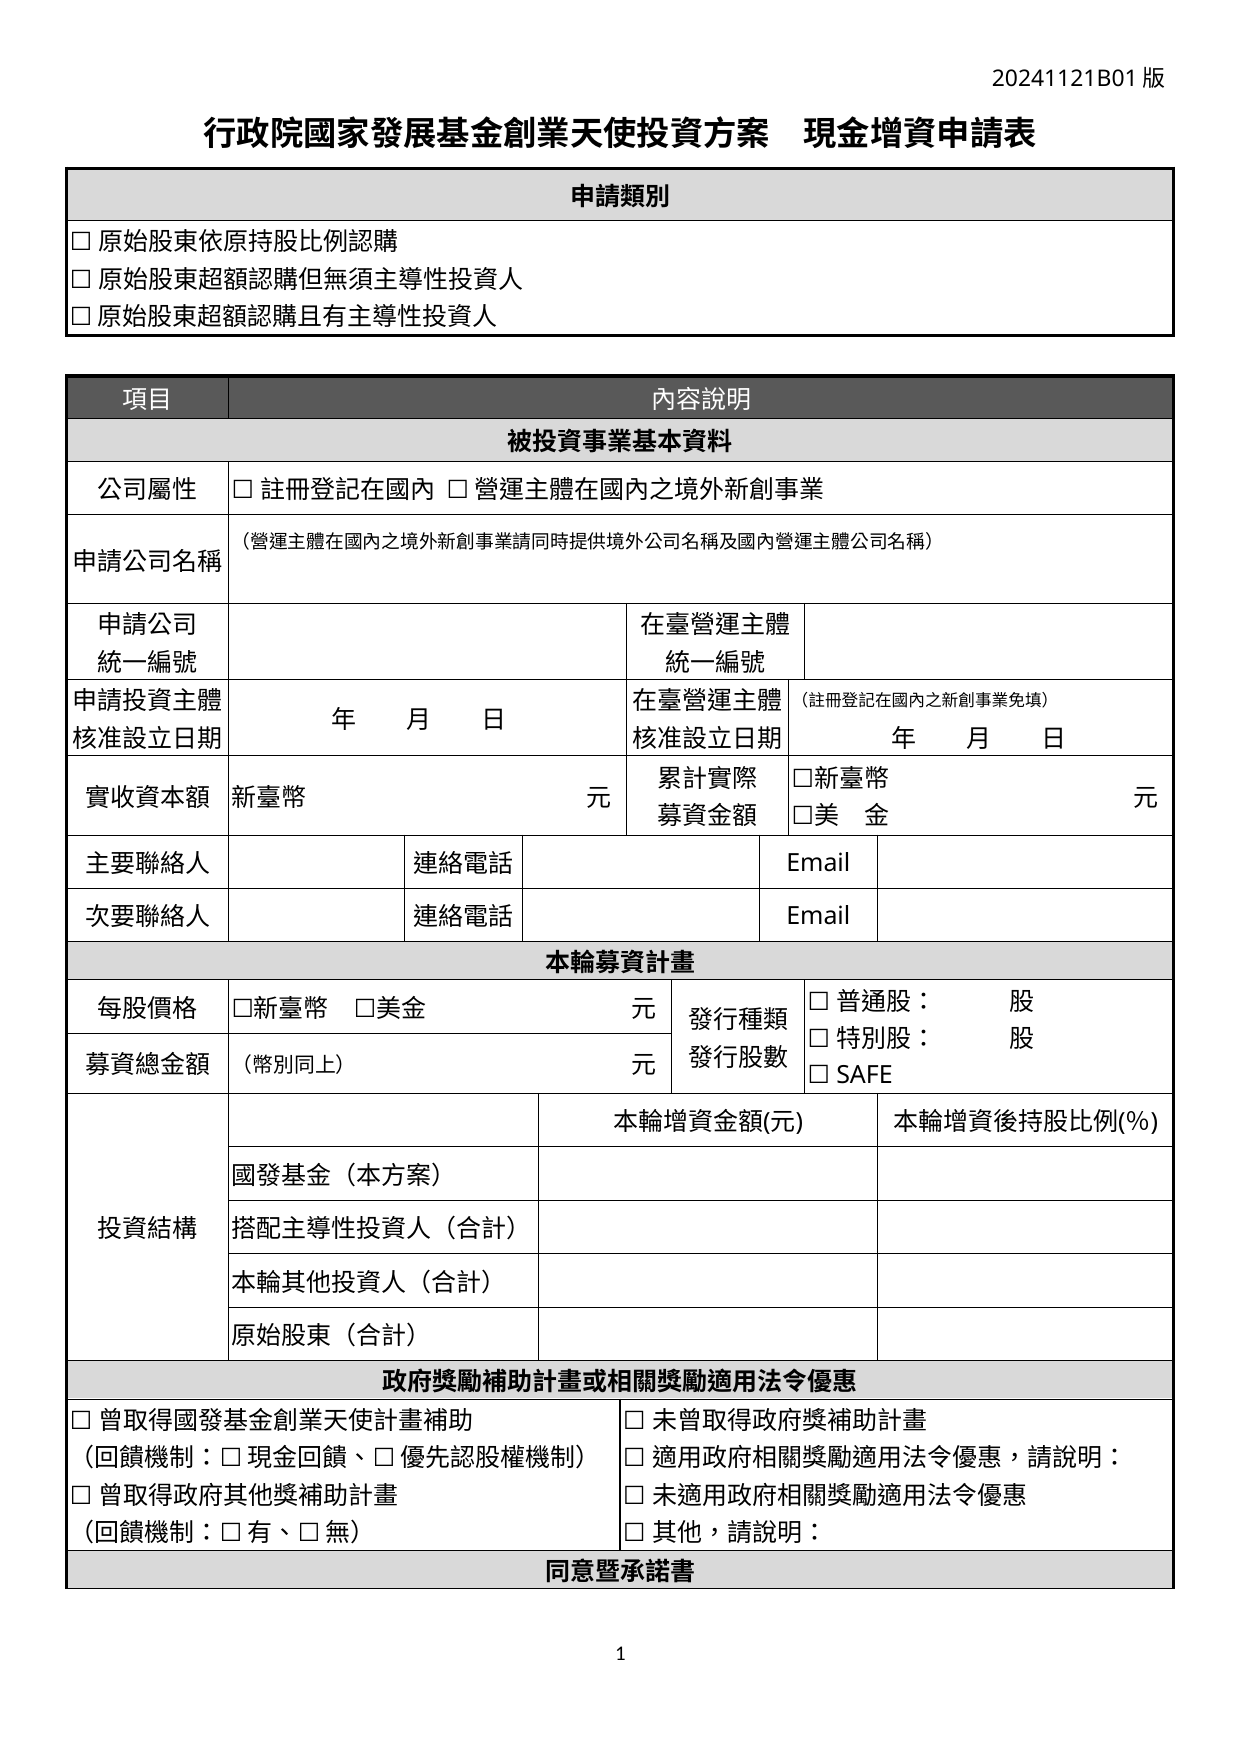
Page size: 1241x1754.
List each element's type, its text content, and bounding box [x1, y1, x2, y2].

table_cell 普通股： 股 特別股： 股 SAFE [805, 980, 1172, 1093]
table_cell 連絡電話 [405, 889, 522, 941]
table_cell （幣別同上） [229, 1034, 360, 1093]
table_header 項目 [68, 378, 228, 418]
table_cell 連絡電話 [405, 836, 522, 888]
table_cell 搭配主導性投資人（合計） [229, 1201, 538, 1253]
table_cell 未曾取得政府獎補助計畫 適用政府相關獎勵適用法令優惠，請說明： 未適用政府相關獎勵適用法令優惠 其他，請說明： [621, 1400, 1172, 1549]
table_cell 曾取得國發基金創業天使計畫補助 （回饋機制： 現金回饋、 優先認股權機制） 曾取得政府其他獎補助計畫 （回饋機制： 有、 無） [68, 1400, 619, 1549]
table_cell 本輪增資後持股比例(％) [878, 1094, 1172, 1146]
table_cell 新臺幣 [229, 756, 316, 834]
table_cell 原始股東依原持股比例認購 原始股東超額認購但無須主導性投資人 原始股東超額認購且有主導性投資人 [68, 221, 1172, 334]
table_cell [523, 836, 759, 888]
table_cell 政府獎勵補助計畫或相關獎勵適用法令優惠 [68, 1361, 1172, 1398]
table_cell 註冊登記在國內 營運主體在國內之境外新創事業 [229, 462, 1172, 514]
table_cell [229, 889, 404, 941]
table_cell 國發基金（本方案） [229, 1147, 538, 1200]
table_cell 年 月 日 [229, 680, 626, 755]
table_cell 同意暨承諾書 [68, 1551, 1172, 1588]
table_cell [878, 1147, 1172, 1200]
table_cell 投資結構 [68, 1094, 228, 1360]
table_cell [878, 1254, 1172, 1307]
table_cell （營運主體在國內之境外新創事業請同時提供境外公司名稱及國內營運主體公司名稱） [229, 515, 1172, 603]
table_cell 在臺營運主體 統一編號 [627, 604, 804, 679]
table_cell 元 [449, 980, 671, 1032]
table_cell 申請公司 統一編號 [68, 604, 228, 679]
table_cell [539, 1254, 877, 1307]
table_cell [539, 1147, 877, 1200]
table_cell 元 [316, 756, 626, 834]
table_cell 次要聯絡人 [68, 889, 228, 941]
table_cell 元 [892, 756, 1172, 834]
table_cell 實收資本額 [68, 756, 228, 834]
table_cell 本輪增資金額(元) [539, 1094, 877, 1146]
table_cell 申請投資主體 核准設立日期 [68, 680, 228, 755]
table_cell （註冊登記在國內之新創事業免填） 年 月 日 [789, 680, 1172, 755]
table_cell 新臺幣 美金 [229, 980, 449, 1032]
table_cell 原始股東（合計） [229, 1308, 538, 1360]
table_cell [523, 889, 759, 941]
table_cell 公司屬性 [68, 462, 228, 514]
table_cell [805, 604, 1172, 679]
table_cell [878, 1308, 1172, 1360]
table_cell 每股價格 [68, 980, 228, 1032]
table_cell 被投資事業基本資料 [68, 419, 1172, 461]
table_cell [539, 1308, 877, 1360]
table_cell 募資總金額 [68, 1034, 228, 1093]
table_cell [229, 836, 404, 888]
table_cell 主要聯絡人 [68, 836, 228, 888]
table_header 申請類別 [68, 170, 1172, 220]
table_cell 本輪募資計畫 [68, 942, 1172, 979]
table_header 內容說明 [229, 378, 1172, 418]
table_cell 申請公司名稱 [68, 515, 228, 603]
table_cell [878, 1201, 1172, 1253]
table_cell 新臺幣 美 金 [789, 756, 892, 834]
table_cell Email [760, 836, 877, 888]
table_cell 發行種類 發行股數 [672, 980, 804, 1093]
table_cell 累計實際 募資金額 [627, 756, 788, 834]
table_cell 本輪其他投資人（合計） [229, 1254, 538, 1307]
table_cell [229, 1094, 538, 1146]
table_cell [229, 604, 626, 679]
table_cell 元 [360, 1034, 671, 1093]
table_cell [878, 889, 1172, 941]
table_cell 在臺營運主體 核准設立日期 [627, 680, 788, 755]
table_cell Email [760, 889, 877, 941]
table_cell [878, 836, 1172, 888]
table_cell [539, 1201, 877, 1253]
